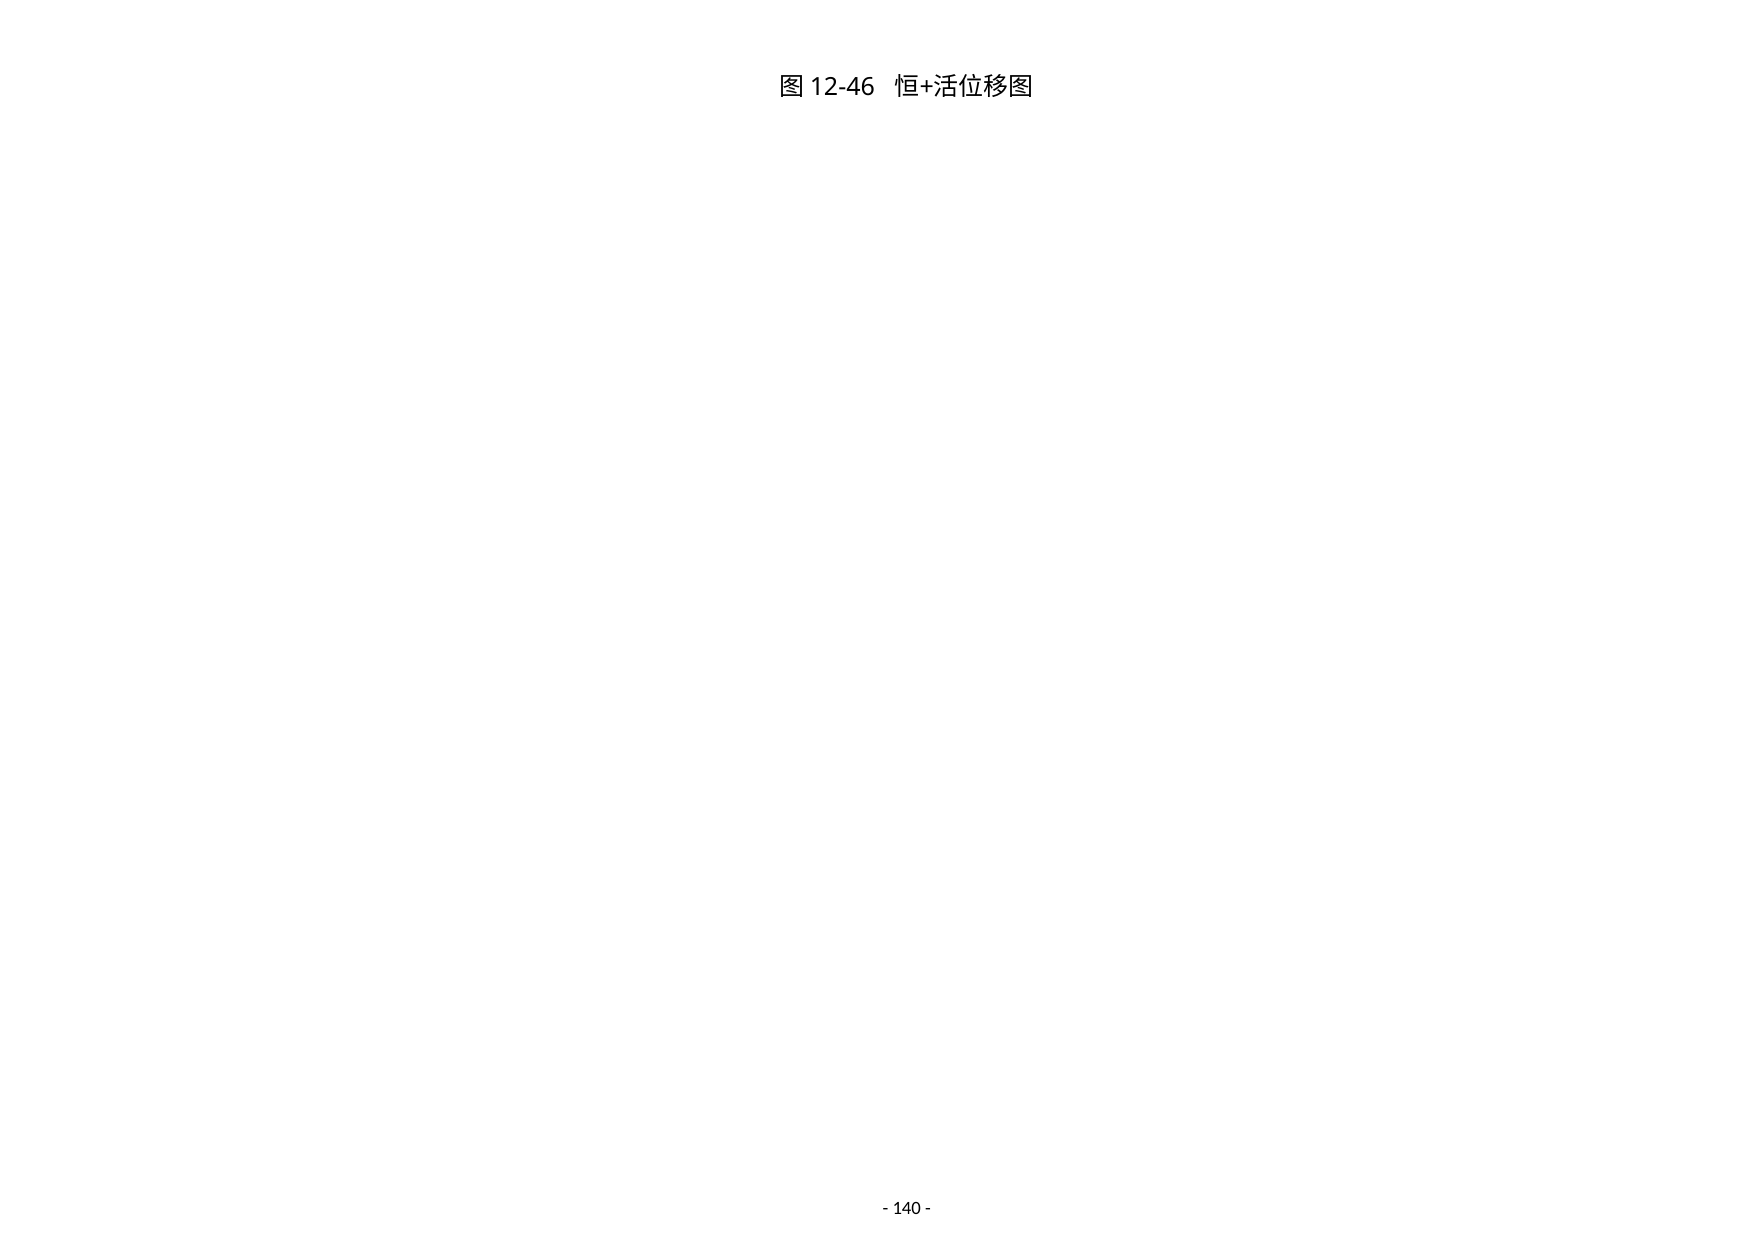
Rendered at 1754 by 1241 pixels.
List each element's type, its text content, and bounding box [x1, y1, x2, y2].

text 图12-46 恒+活位移图 [148, 61, 1665, 108]
